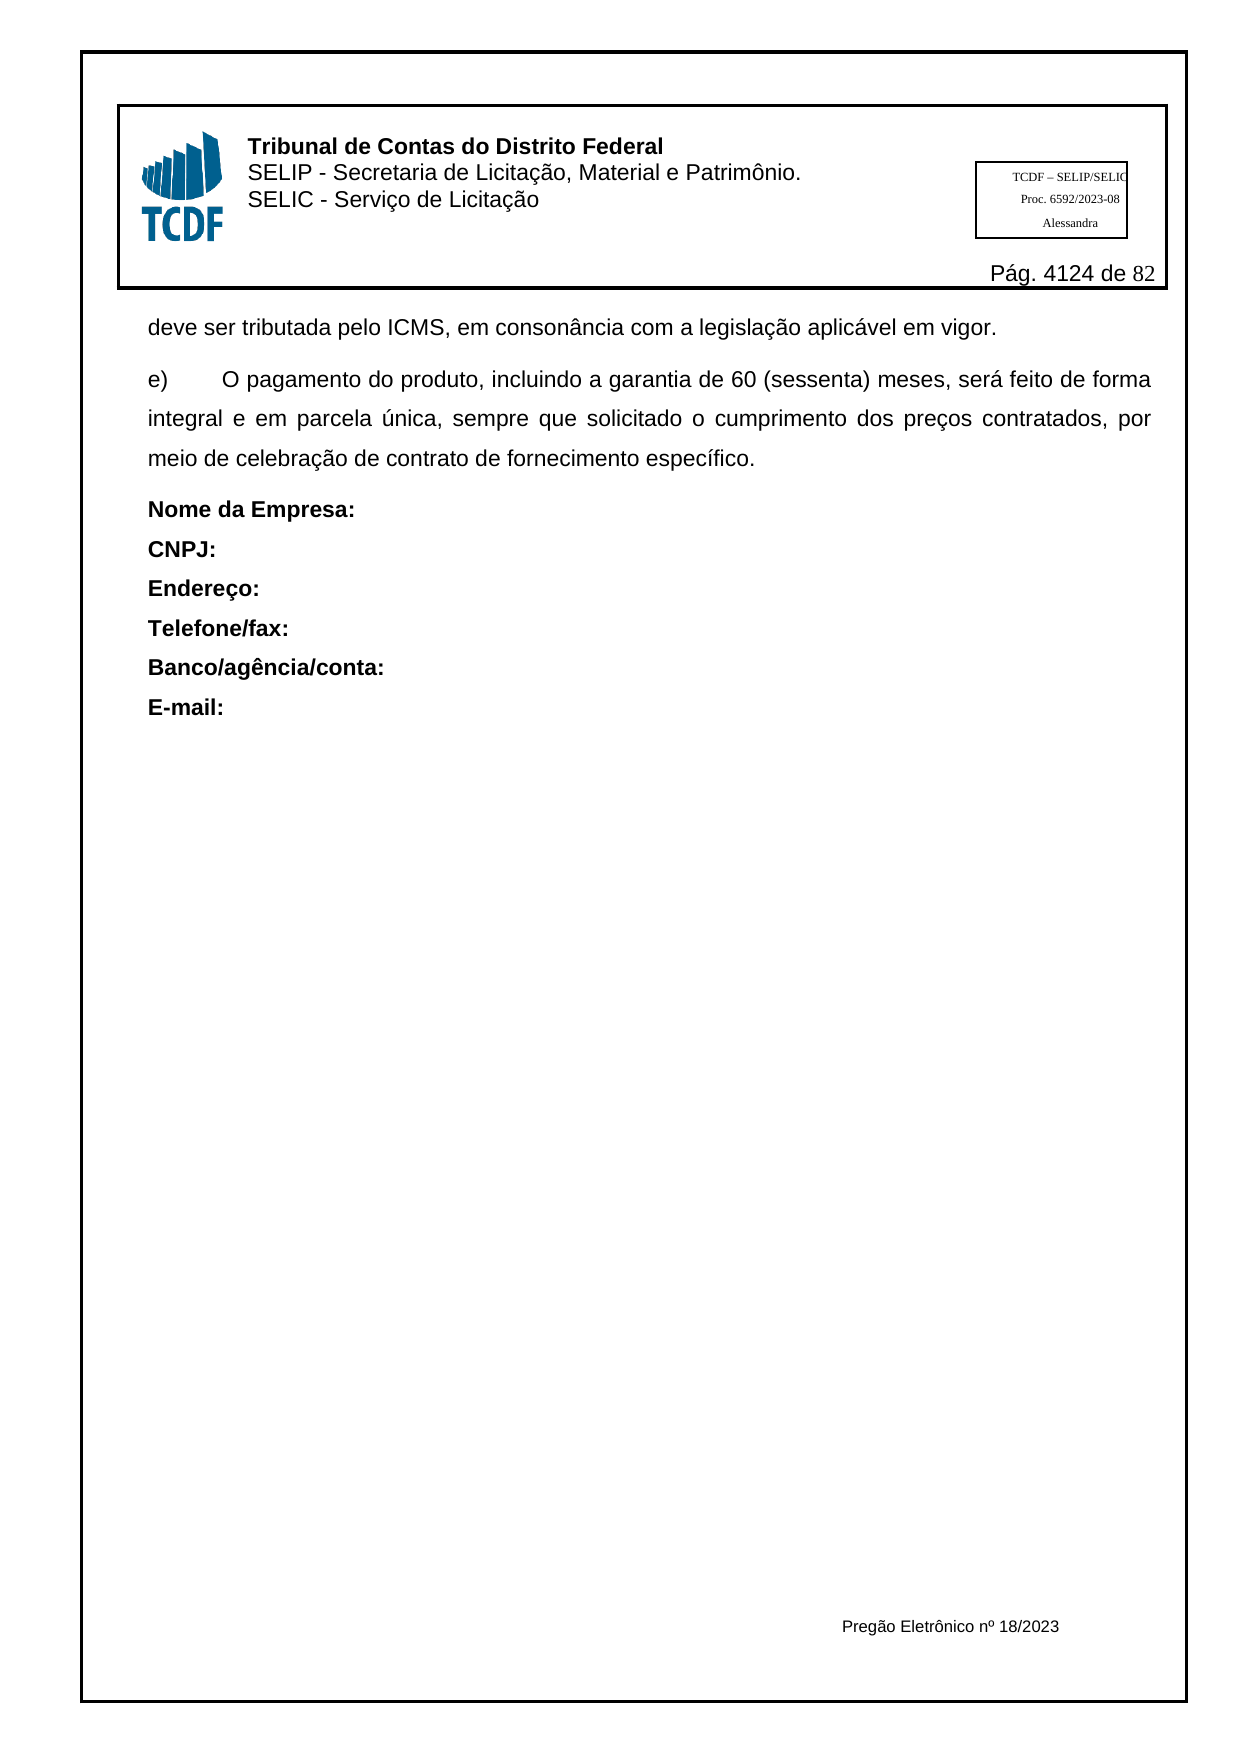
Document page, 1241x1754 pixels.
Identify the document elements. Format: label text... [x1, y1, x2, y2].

picture [127, 129, 237, 244]
text Endereço: [148, 575, 1152, 602]
text Banco/agência/conta: [148, 654, 1152, 681]
text E-mail: [148, 694, 1152, 720]
text Telefone/fax: [148, 615, 1152, 641]
text Nome da Empresa: [148, 496, 1152, 523]
list O pagamento do produto, incluindo a garantia de 60 (sessenta) meses, será feito de forma integral e em parcela única, sempre que solicitado o cumprimento dos preços contratados, por meio de celebração de contrato de fornecimento específico. [148, 366, 1152, 471]
text CNPJ: [148, 536, 1152, 562]
